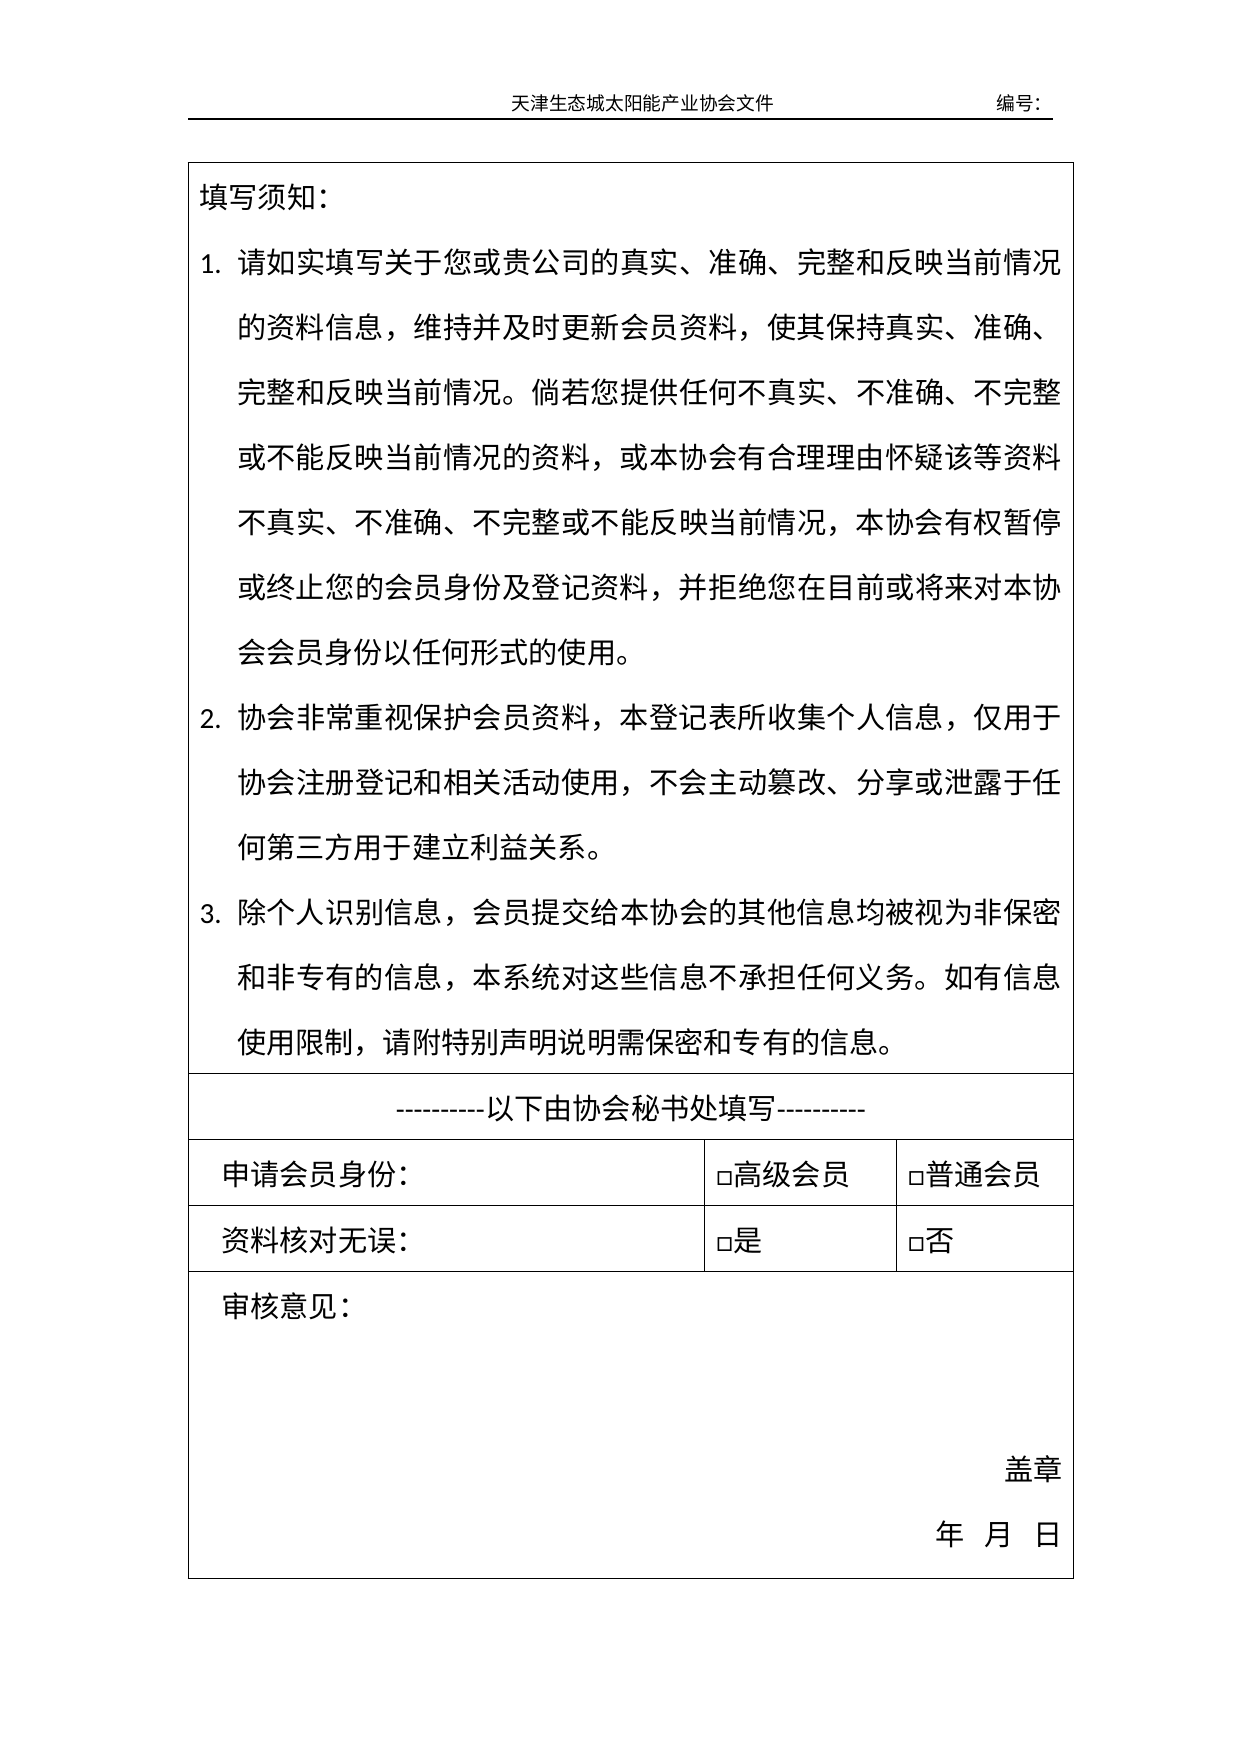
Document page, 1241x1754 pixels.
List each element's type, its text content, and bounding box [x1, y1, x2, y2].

table_cell □是 [705, 1206, 896, 1271]
table_cell 申请会员身份： [189, 1140, 704, 1205]
table_cell □否 [897, 1206, 1073, 1271]
table_cell 审核意见： 盖章 年 月 日 [189, 1272, 1073, 1578]
table_header 填写须知： 请如实填写关于您或贵公司的真实、准确、完整和反映当前情况的资料信息，维持并及时更新会员资料，使其保持真实、准确、完整和反映当前情况。倘若您提供任何不真实、不准确、不完整或不能反映当前情况的资料，或本协会有合理理由怀疑该等资料不真实、不准确、不完整或不能反映当前情况，本协会有权暂停或终止您的会员身份及登记资料，并拒绝您在目前或将来对本协会会员身份以任何形式的使用。 协会非常重视保护会员资料，本登记表所收集个人信息，仅用于协会注册登记和相关活动使用，不会主动篡改、分享或泄露于任何第三方用于建立利益关系。 除个人识别信息，会员提交给本协会的其他信息均被视为非保密和非专有的信息，本系统对这些信息不承担任何义务。如有信息使用限制，请附特别声明说明需保密和专有的信息。 [189, 163, 1073, 1073]
table_cell □普通会员 [897, 1140, 1073, 1205]
table_cell 资料核对无误： [189, 1206, 704, 1271]
table_cell □高级会员 [705, 1140, 896, 1205]
table_cell ----------以下由协会秘书处填写---------- [189, 1074, 1073, 1139]
